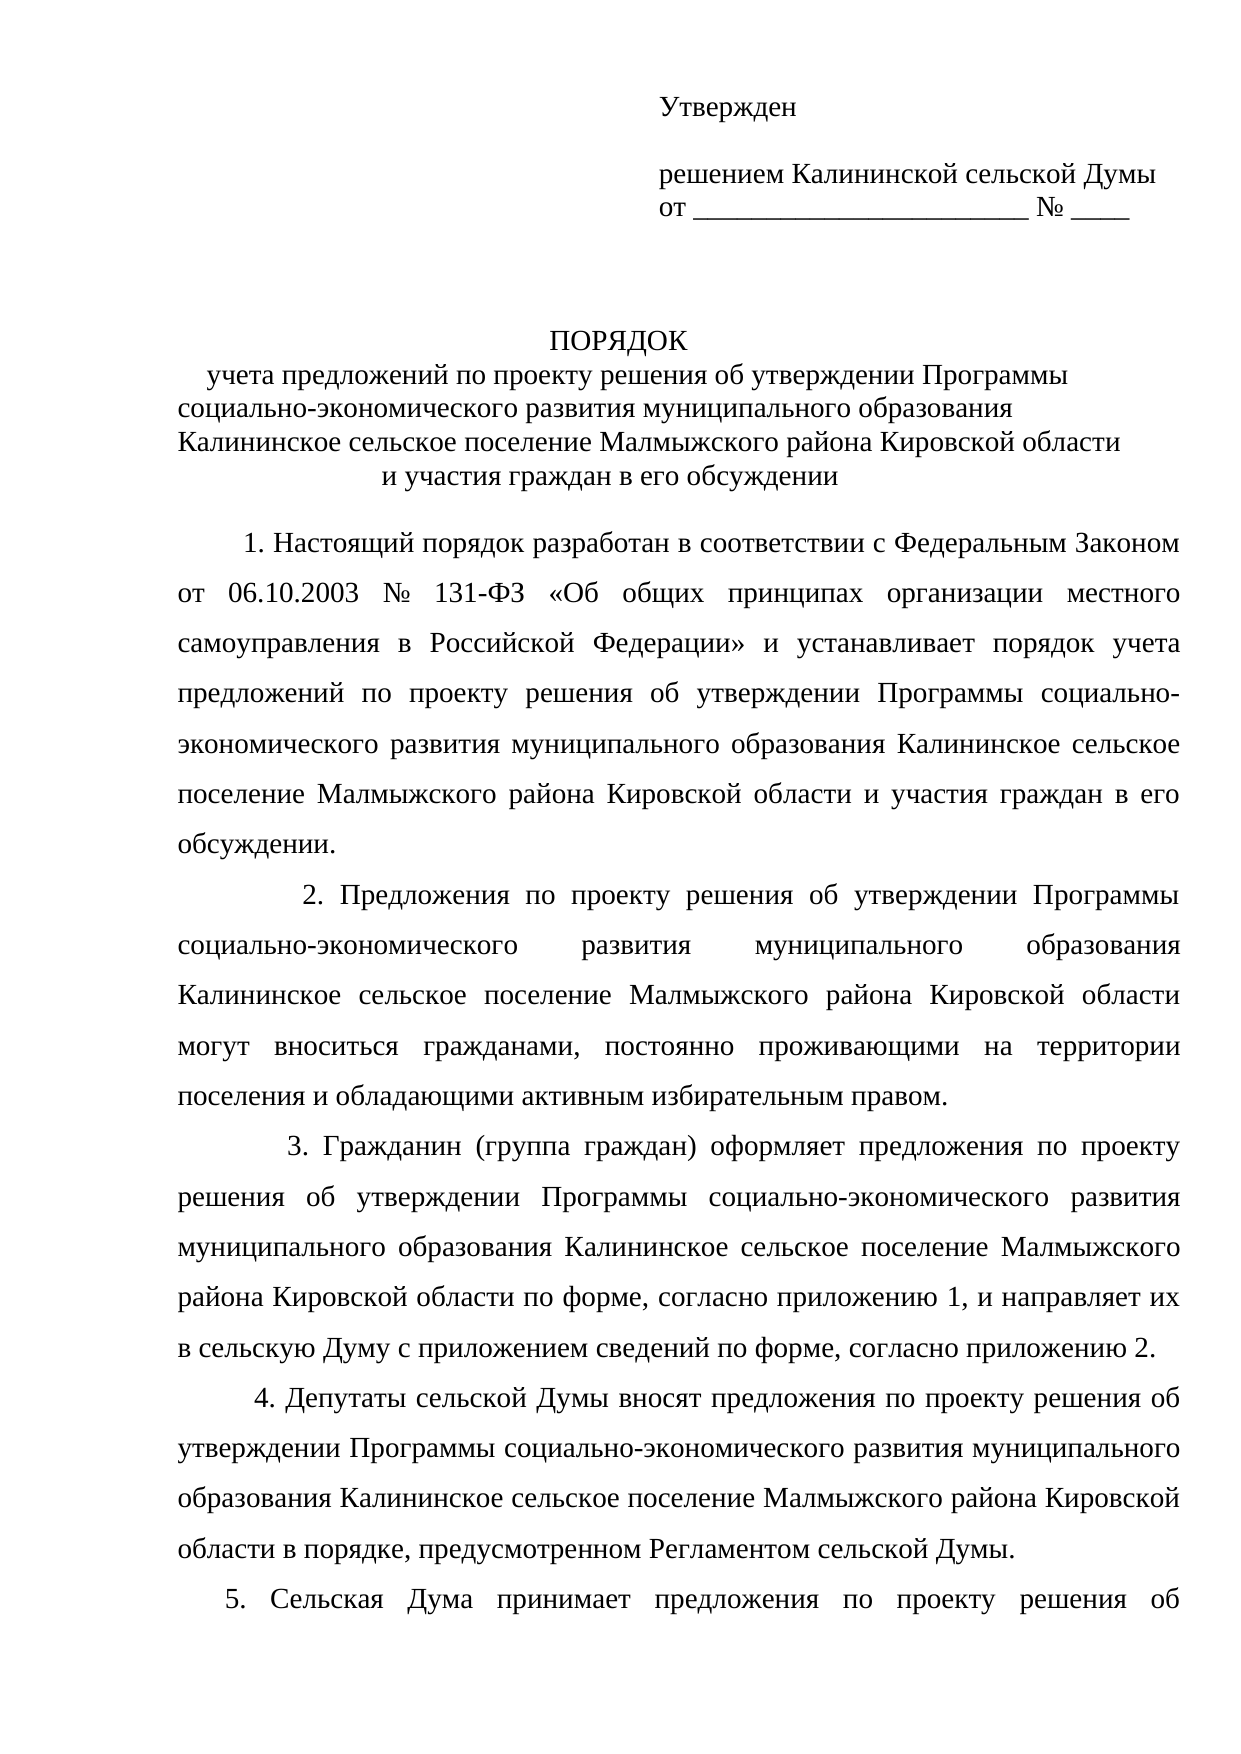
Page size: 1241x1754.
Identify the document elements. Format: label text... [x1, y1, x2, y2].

text Утвержден [177, 89, 1181, 122]
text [177, 1581, 1181, 1615]
text 2. Предложения по проекту решения об утверждении Программы социально-экономического развития муниципального образования Калининское сельское поселение Малмыжского района Кировской области могут вноситься гражданами, постоянно проживающими на территории поселения и обладающими активным избирательным правом. [177, 877, 1181, 1112]
text 1. Настоящий порядок разработан в соответствии с Федеральным Законом от 06.10.2003 № 131-ФЗ «Об общих принципах организации местного самоуправления в Российской Федерации» и устанавливает порядок учета предложений по проекту решения об утверждении Программы социально-экономического развития муниципального образования Калининское сельское поселение Малмыжского района Кировской области и участия граждан в его обсуждении. [177, 525, 1181, 860]
text учета предложений по проекту решения об утверждении Программы социально-экономического развития муниципального образования Калининское сельское поселение Малмыжского района Кировской области [177, 357, 1181, 458]
text и участия граждан в его обсуждении [177, 458, 1181, 491]
text решением Калининской сельской Думы [177, 156, 1181, 189]
text 3. Гражданин (группа граждан) оформляет предложения по проекту решения об утверждении Программы социально-экономического развития муниципального образования Калининское сельское поселение Малмыжского района Кировской области по форме, согласно приложению 1, и направляет их в сельскую Думу с приложением сведений по форме, согласно приложению 2. [177, 1128, 1181, 1363]
text 4. Депутаты сельской Думы вносят предложения по проекту решения об утверждении Программы социально-экономического развития муниципального образования Калининское сельское поселение Малмыжского района Кировской области в порядке, предусмотренном Регламентом сельской Думы. [177, 1380, 1181, 1564]
text от _______________________ № ____ [177, 189, 1181, 223]
text ПОРЯДОК [177, 323, 1181, 357]
